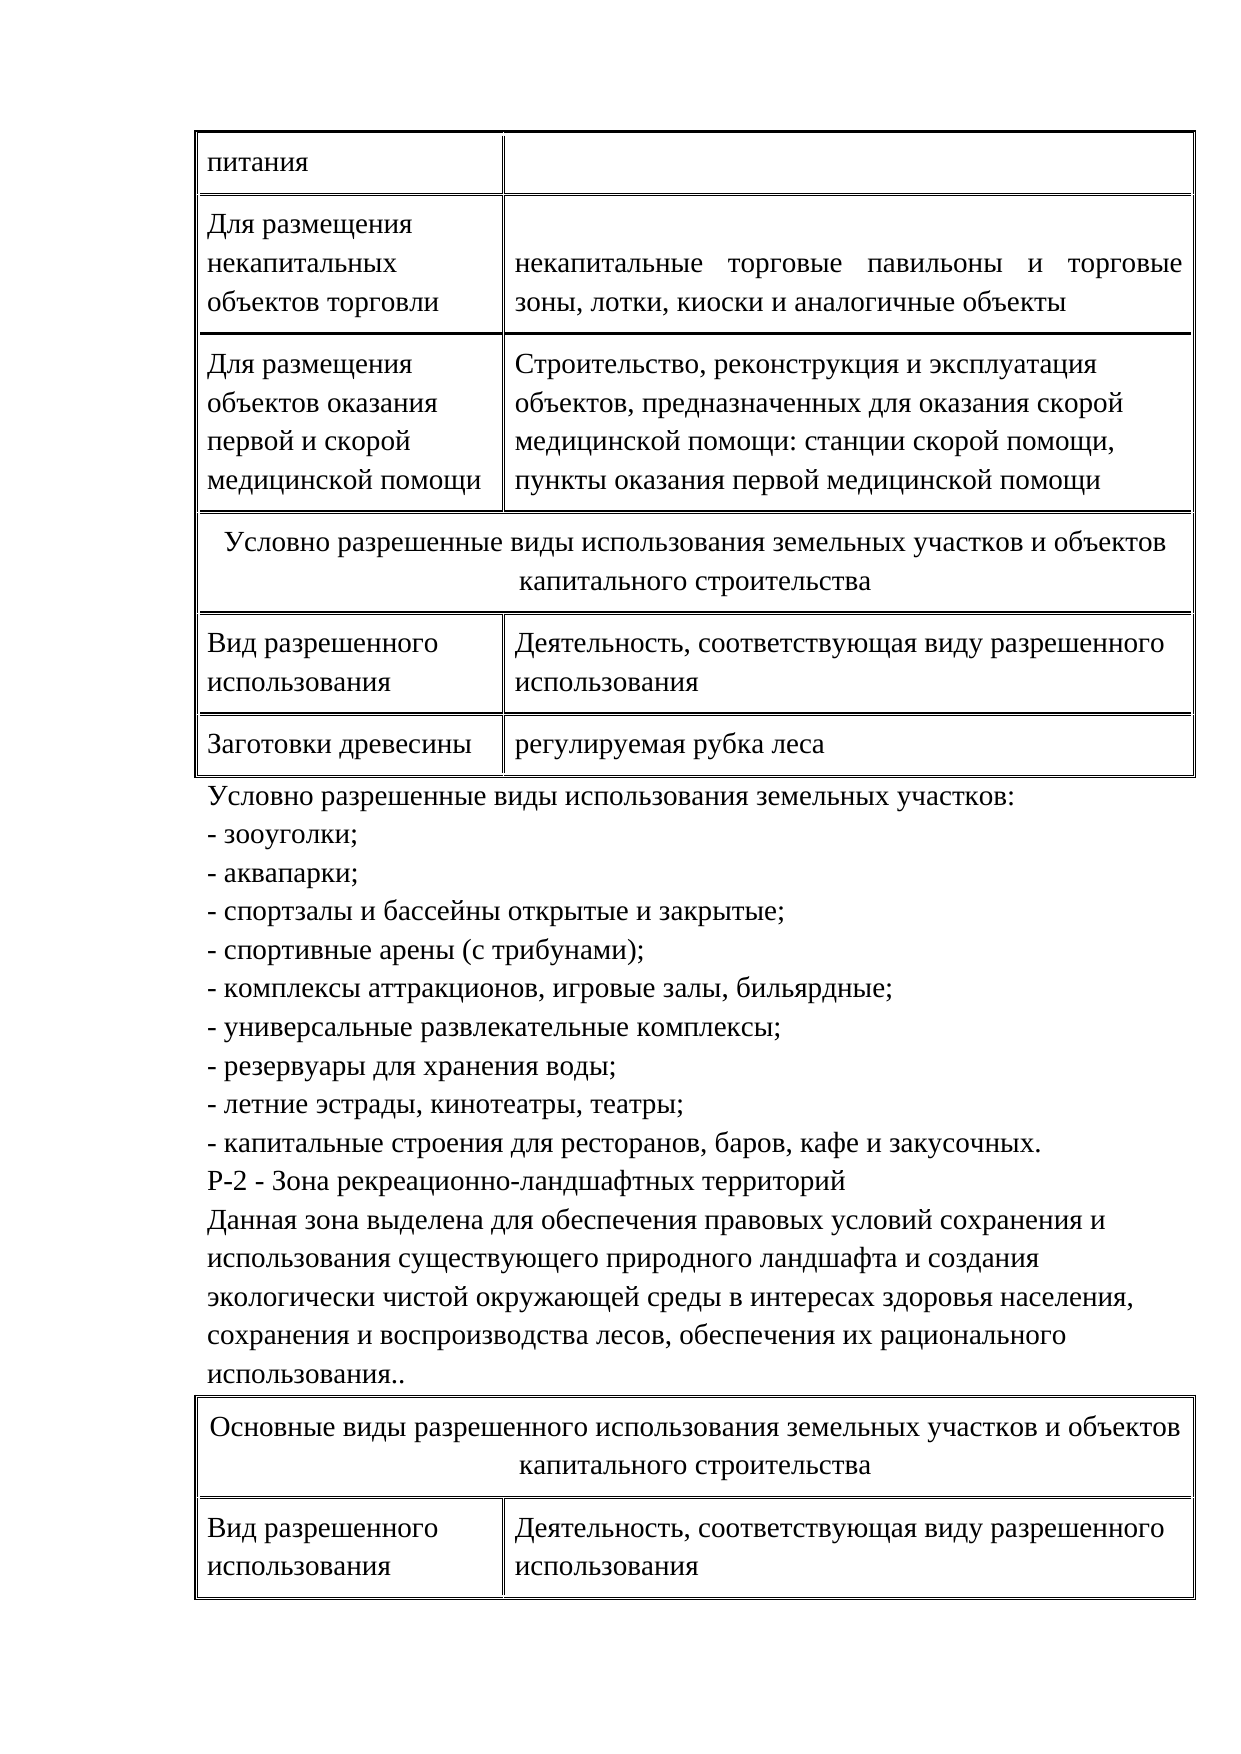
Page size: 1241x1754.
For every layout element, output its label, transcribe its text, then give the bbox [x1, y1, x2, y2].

table_cell некапитальные торговые павильоны и торговые зоны, лотки, киоски и аналогичные объекты [505, 193, 1193, 332]
text Условно разрешенные виды использования земельных участков: [207, 778, 1181, 811]
table_cell Условно разрешенные виды использования земельных участков и объектов капитального строительства [198, 510, 1193, 611]
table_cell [198, 133, 504, 192]
text - зооуголки; [207, 816, 1181, 850]
text - аквапарки; [207, 855, 1181, 888]
table_cell Заготовки древесины [198, 712, 504, 775]
text - летние эстрады, кинотеатры, театры; [207, 1086, 1181, 1120]
text - спортзалы и бассейны открытые и закрытые; [207, 893, 1181, 927]
text - спортивные арены (с трибунами); [207, 932, 1181, 966]
table_header Основные виды разрешенного использования земельных участков и объектов капитального строительства [198, 1398, 1193, 1496]
table_cell Вид разрешенного использования [196, 1496, 504, 1597]
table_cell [504, 133, 1193, 192]
table_cell Вид разрешенного использования [198, 611, 502, 712]
text Данная зона выделена для обеспечения правовых условий сохранения и использования существующего природного ландшафта и создания экологически чистой окружающей среды в интересах здоровья населения, сохранения и воспроизводства лесов, обеспечения их рационального использования.. [207, 1202, 1181, 1389]
table_cell Для размещения объектов оказания первой и скорой медицинской помощи [198, 332, 502, 510]
text - капитальные строения для ресторанов, баров, кафе и закусочных. [207, 1125, 1181, 1158]
table_cell Деятельность, соответствующая виду разрешенного использования [504, 1496, 1194, 1597]
table_cell Для размещения некапитальных объектов торговли [198, 193, 502, 332]
text - резервуары для хранения воды; [207, 1048, 1181, 1081]
text - универсальные развлекательные комплексы; [207, 1009, 1181, 1043]
table_cell Деятельность, соответствующая виду разрешенного использования [505, 611, 1193, 712]
table_cell регулируемая рубка леса [504, 712, 1193, 775]
text Р-2 - Зона рекреационно-ландшафтных территорий [207, 1163, 1181, 1197]
text - комплексы аттракционов, игровые залы, бильярдные; [207, 971, 1181, 1004]
table_cell Строительство, реконструкция и эксплуатация объектов, предназначенных для оказания скорой медицинской помощи: станции скорой помощи, пункты оказания первой медицинской помощи [505, 332, 1193, 510]
